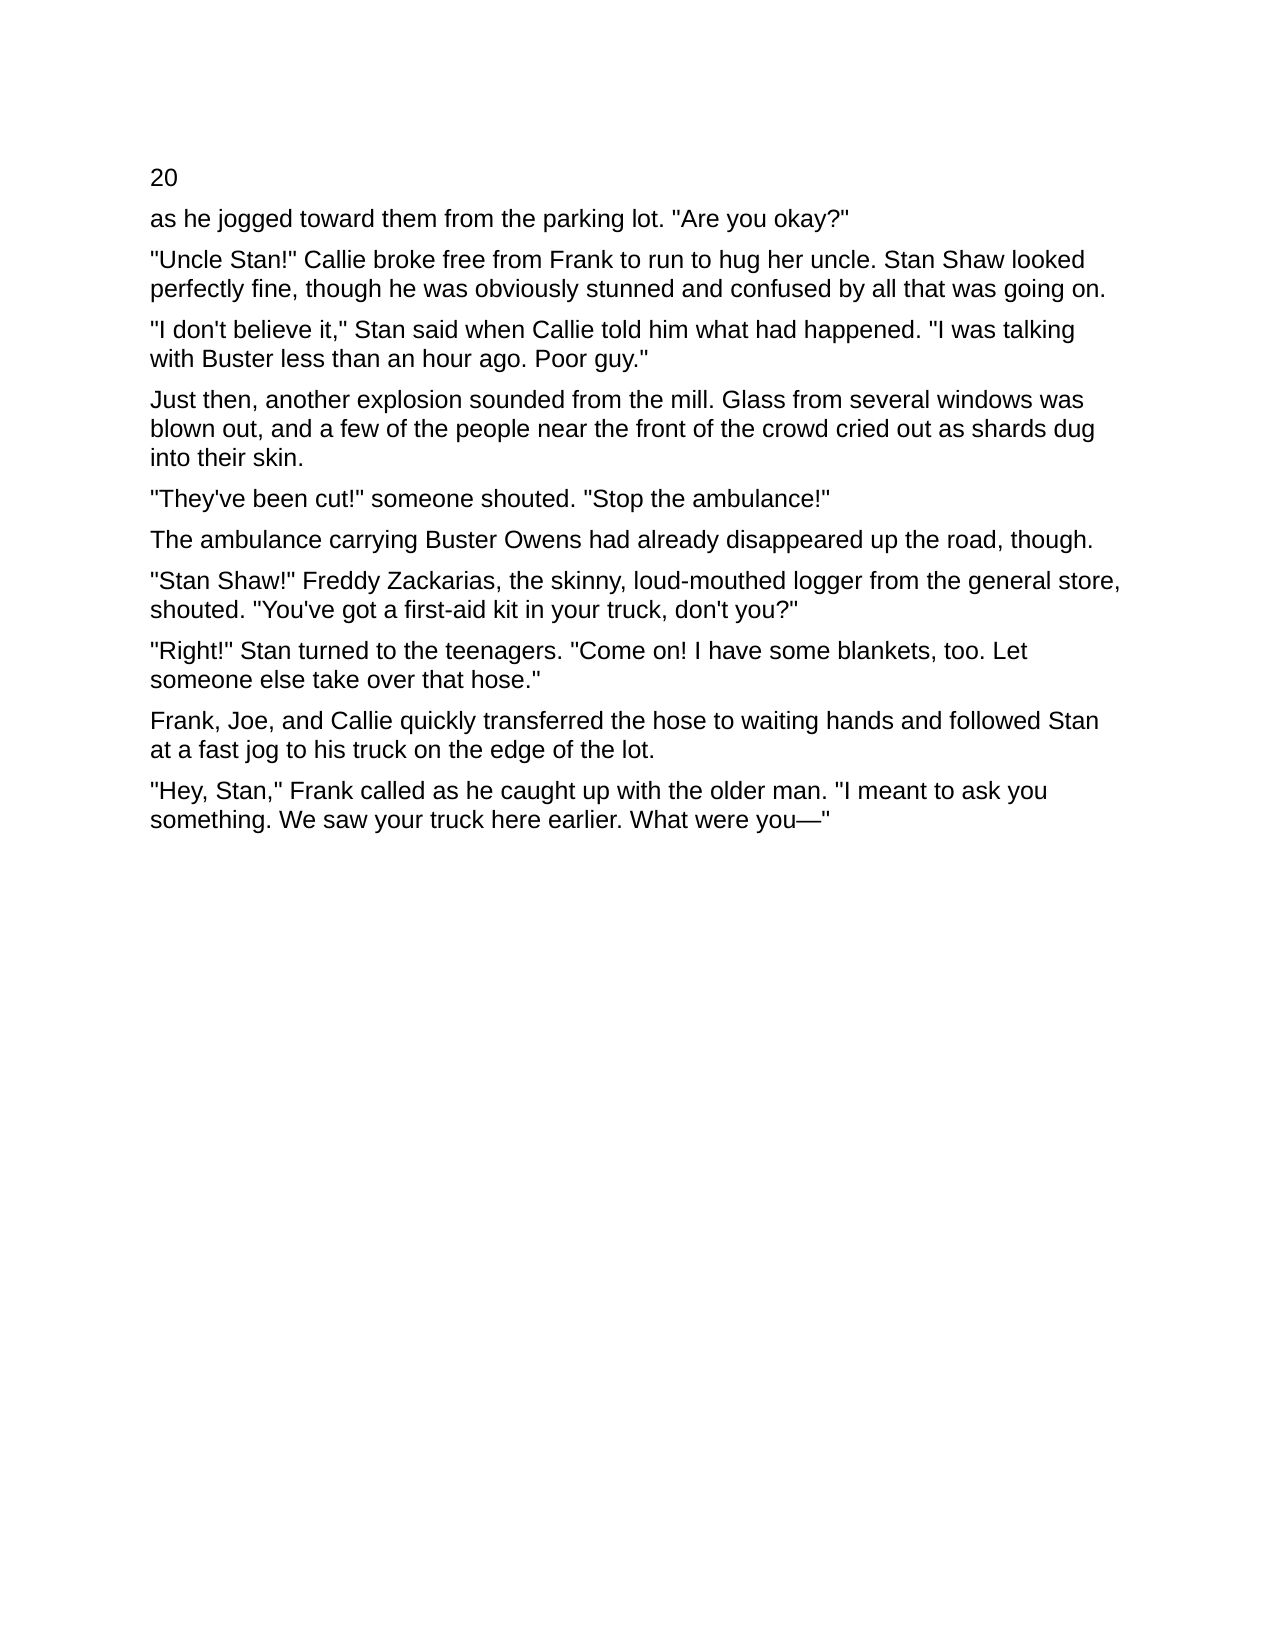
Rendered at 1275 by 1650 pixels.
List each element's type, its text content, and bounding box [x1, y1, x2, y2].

text "Hey, Stan," Frank called as he caught up with the older man. "I meant to ask you something. We saw your truck here earlier. What were you—" [150, 776, 1125, 834]
text "Stan Shaw!" Freddy Zackarias, the skinny, loud-mouthed logger from the general store, shouted. "You've got a first-aid kit in your truck, don't you?" [150, 566, 1125, 624]
text 20 [150, 162, 1125, 191]
text "Uncle Stan!" Callie broke free from Frank to run to hug her uncle. Stan Shaw looked perfectly fine, though he was obviously stunned and confused by all that was going on. [150, 245, 1125, 302]
text Just then, another explosion sounded from the mill. Glass from several windows was blown out, and a few of the people near the front of the crowd cried out as shards dug into their skin. [150, 385, 1125, 471]
text The ambulance carrying Buster Owens had already disappeared up the road, though. [150, 525, 1125, 554]
text "Right!" Stan turned to the teenagers. "Come on! I have some blankets, too. Let someone else take over that hose." [150, 636, 1125, 694]
text "I don't believe it," Stan said when Callie told him what had happened. "I was talking with Buster less than an hour ago. Poor guy." [150, 315, 1125, 372]
text as he jogged toward them from the parking lot. "Are you okay?" [150, 204, 1125, 232]
text Frank, Joe, and Callie quickly transferred the hose to waiting hands and followed Stan at a fast jog to his truck on the edge of the lot. [150, 706, 1125, 764]
text "They've been cut!" someone shouted. "Stop the ambulance!" [150, 484, 1125, 512]
